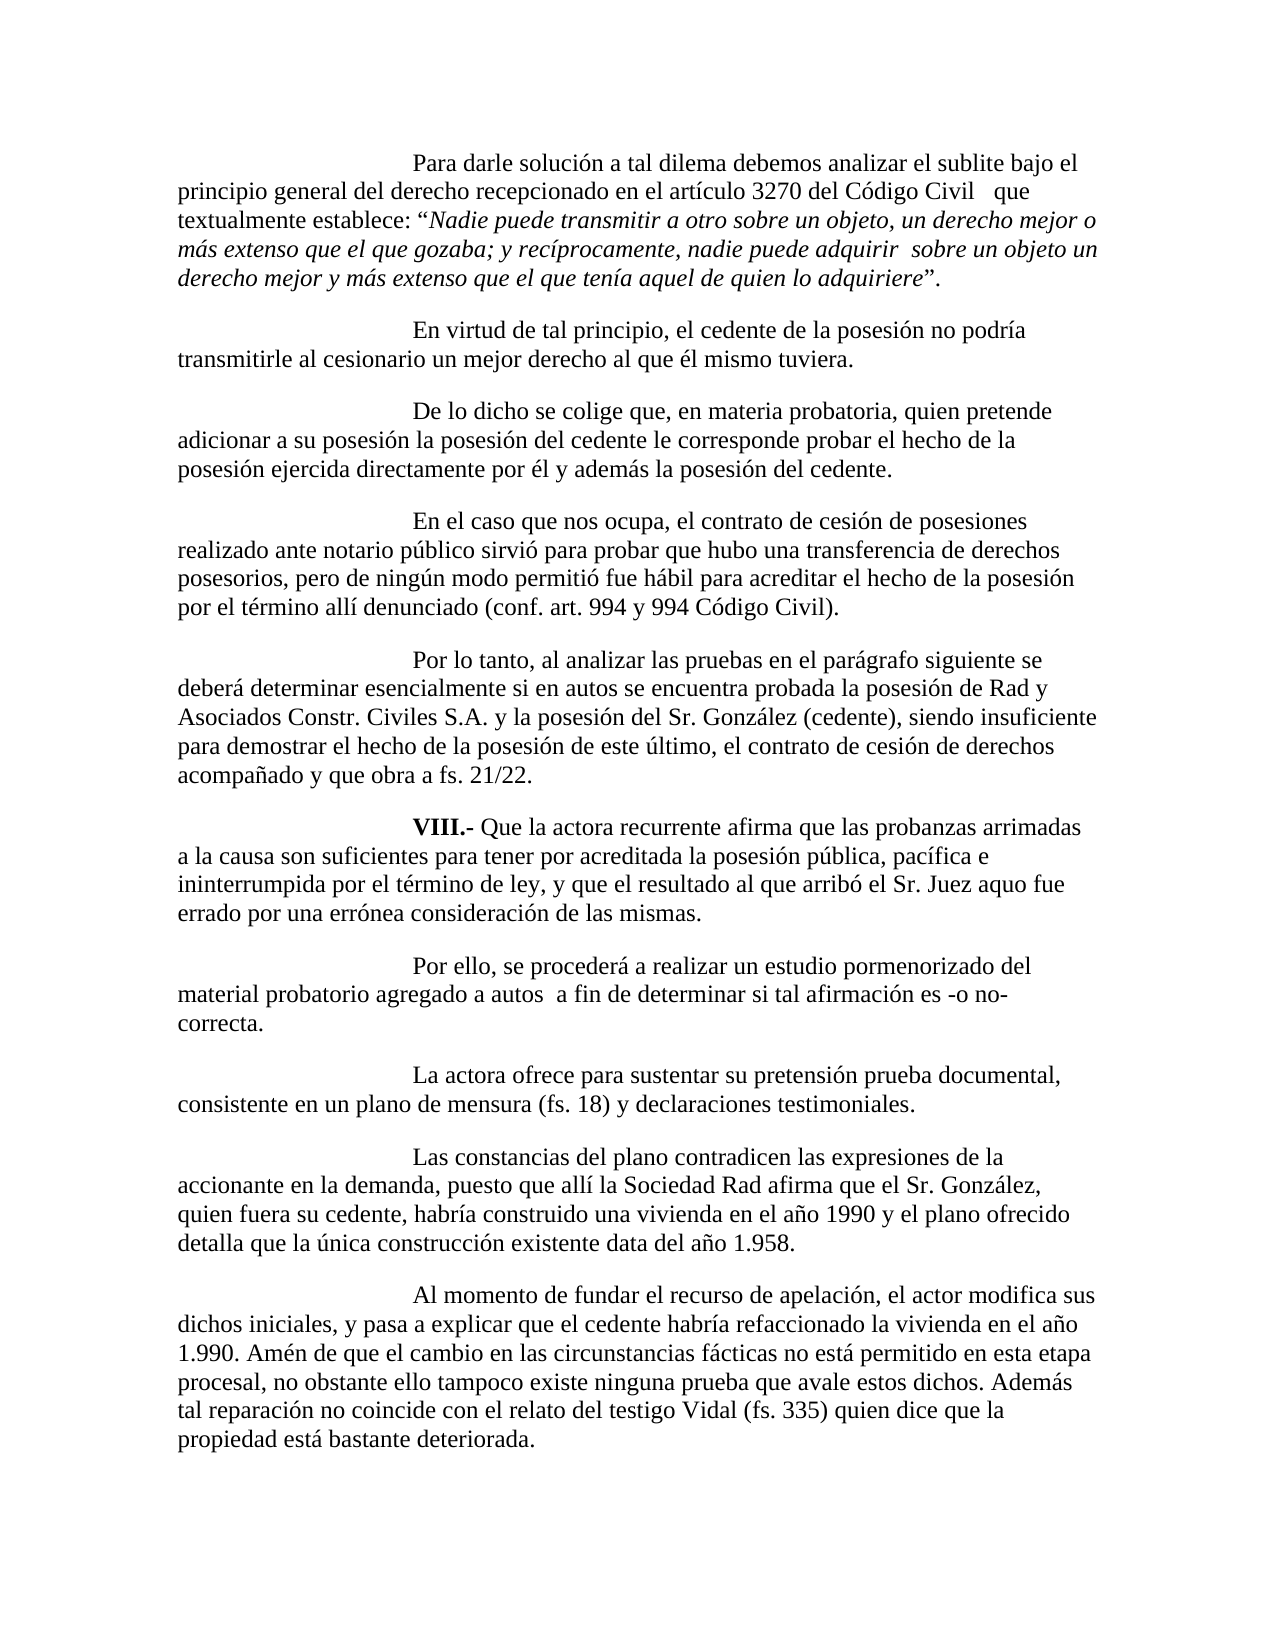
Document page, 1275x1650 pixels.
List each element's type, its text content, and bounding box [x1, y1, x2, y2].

text De lo dicho se colige que, en materia probatoria, quien pretende adicionar a su posesión la posesión del cedente le corresponde probar el hecho de la posesión ejercida directamente por él y además la posesión del cedente. [177, 396, 1098, 482]
text La actora ofrece para sustentar su pretensión prueba documental, consistente en un plano de mensura (fs. 18) y declaraciones testimoniales. [177, 1061, 1098, 1118]
text En el caso que nos ocupa, el contrato de cesión de posesiones realizado ante notario público sirvió para probar que hubo una transferencia de derechos posesorios, pero de ningún modo permitió fue hábil para acreditar el hecho de la posesión por el término allí denunciado (conf. art. 994 y 994 Código Civil). [177, 506, 1098, 621]
text Al momento de fundar el recurso de apelación, el actor modifica sus dichos iniciales, y pasa a explicar que el cedente habría refaccionado la vivienda en el año 1.990. Amén de que el cambio en las circunstancias fácticas no está permitido en esta etapa procesal, no obstante ello tampoco existe ninguna prueba que avale estos dichos. Además tal reparación no coincide con el relato del testigo Vidal (fs. 335) quien dice que la propiedad está bastante deteriorada. [177, 1280, 1098, 1453]
text Para darle solución a tal dilema debemos analizar el sublite bajo el principio general del derecho recepcionado en el artículo 3270 del Código Civil que textualmente establece: “Nadie puede transmitir a otro sobre un objeto, un derecho mejor o más extenso que el que gozaba; y recíprocamente, nadie puede adquirir sobre un objeto un derecho mejor y más extenso que el que tenía aquel de quien lo adquiriere”. [177, 148, 1098, 291]
text VIII.- Que la actora recurrente afirma que las probanzas arrimadas a la causa son suficientes para tener por acreditada la posesión pública, pacífica e ininterrumpida por el término de ley, y que el resultado al que arribó el Sr. Juez aquo fue errado por una errónea consideración de las mismas. [177, 812, 1098, 927]
text Por lo tanto, al analizar las pruebas en el parágrafo siguiente se deberá determinar esencialmente si en autos se encuentra probada la posesión de Rad y Asociados Constr. Civiles S.A. y la posesión del Sr. González (cedente), siendo insuficiente para demostrar el hecho de la posesión de este último, el contrato de cesión de derechos acompañado y que obra a fs. 21/22. [177, 645, 1098, 788]
text En virtud de tal principio, el cedente de la posesión no podría transmitirle al cesionario un mejor derecho al que él mismo tuviera. [177, 315, 1098, 372]
text Las constancias del plano contradicen las expresiones de la accionante en la demanda, puesto que allí la Sociedad Rad afirma que el Sr. González, quien fuera su cedente, habría construido una vivienda en el año 1990 y el plano ofrecido detalla que la única construcción existente data del año 1.958. [177, 1142, 1098, 1257]
text Por ello, se procederá a realizar un estudio pormenorizado del material probatorio agregado a autos a fin de determinar si tal afirmación es -o no- correcta. [177, 951, 1098, 1037]
